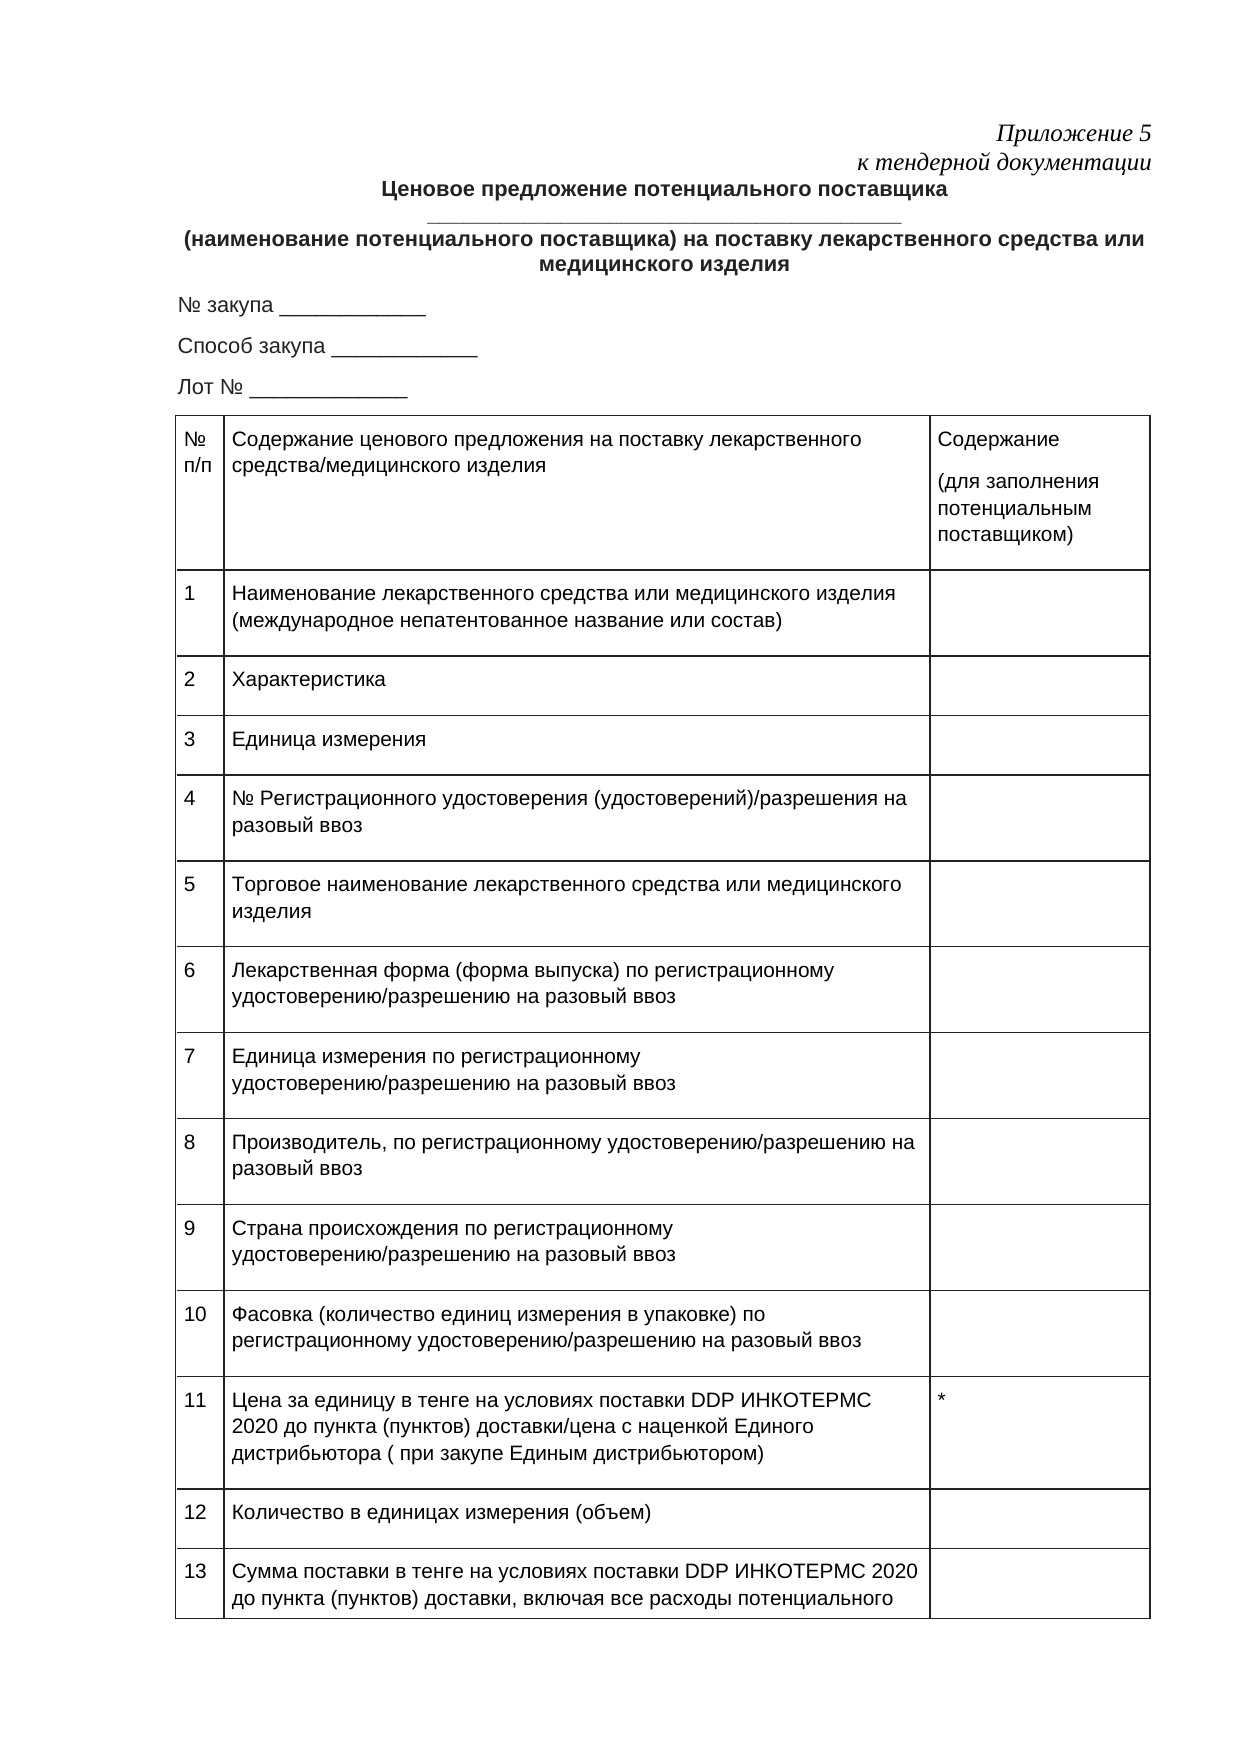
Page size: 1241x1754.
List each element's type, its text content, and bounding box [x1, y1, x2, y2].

table_cell [931, 1033, 1149, 1118]
table_cell 11 [176, 1377, 223, 1488]
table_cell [225, 1549, 929, 1618]
table_cell 3 [176, 716, 223, 774]
text Ценовое предложение потенциального поставщика _______________________________________ (наименование потенциального поставщика) на поставку лекарственного средства или медицинского изделия [177, 176, 1152, 276]
table_cell 12 [176, 1489, 223, 1547]
text Способ закупа ____________ [177, 333, 1152, 358]
table_cell Страна происхождения по регистрационному удостоверению/разрешению на разовый ввоз [225, 1205, 929, 1289]
table_cell 5 [176, 861, 223, 946]
text Лот № _____________ [177, 374, 1152, 399]
table_cell Производитель, по регистрационному удостоверению/разрешению на разовый ввоз [225, 1119, 929, 1204]
table_cell Количество в единицах измерения (объем) [225, 1490, 929, 1547]
table_cell Единица измерения по регистрационному удостоверению/разрешению на разовый ввоз [225, 1033, 929, 1118]
table_cell 4 [176, 775, 223, 860]
table_cell [931, 1490, 1149, 1547]
text к тендерной документации [177, 147, 1152, 176]
table_cell [931, 1549, 1149, 1618]
table_cell 9 [176, 1205, 223, 1289]
table_cell № Регистрационного удостоверения (удостоверений)/разрешения на разовый ввоз [225, 776, 929, 860]
table_cell * [931, 1377, 1149, 1488]
table_cell 13 [176, 1549, 223, 1618]
text № закупа ____________ [177, 292, 1152, 317]
table_cell [931, 571, 1149, 655]
table_header Содержание (для заполнения потенциальным поставщиком) [931, 416, 1149, 569]
table_header № п/п [176, 416, 223, 569]
table_cell [931, 1291, 1149, 1376]
table_cell 6 [176, 947, 223, 1032]
table_cell 1 [176, 570, 223, 655]
table_cell [931, 1205, 1149, 1289]
table_cell Характеристика [225, 657, 929, 714]
table_cell Фасовка (количество единиц измерения в упаковке) по регистрационному удостоверению/разрешению на разовый ввоз [225, 1291, 929, 1376]
table_cell 2 [176, 656, 223, 714]
table_cell [931, 862, 1149, 946]
table_cell 8 [176, 1119, 223, 1204]
table_cell [931, 947, 1149, 1032]
table_cell [931, 1119, 1149, 1204]
table_cell [931, 716, 1149, 774]
table_cell 10 [176, 1291, 223, 1376]
table_cell Единица измерения [225, 716, 929, 774]
table_cell Наименование лекарственного средства или медицинского изделия (международное непатентованное название или состав) [225, 571, 929, 655]
table_cell Лекарственная форма (форма выпуска) по регистрационному удостоверению/разрешению на разовый ввоз [225, 947, 929, 1032]
table_header Содержание ценового предложения на поставку лекарственного средства/медицинского изделия [225, 416, 929, 569]
table_cell [931, 776, 1149, 860]
text Приложение 5 [177, 118, 1152, 147]
table_cell Цена за единицу в тенге на условиях поставки DDP ИНКОТЕРМС 2020 до пункта (пунктов) доставки/цена с наценкой Единого дистрибьютора ( при закупе Единым дистрибьютором) [225, 1377, 929, 1488]
table_cell 7 [176, 1033, 223, 1118]
table_cell [931, 657, 1149, 714]
table_cell Торговое наименование лекарственного средства или медицинского изделия [225, 862, 929, 946]
